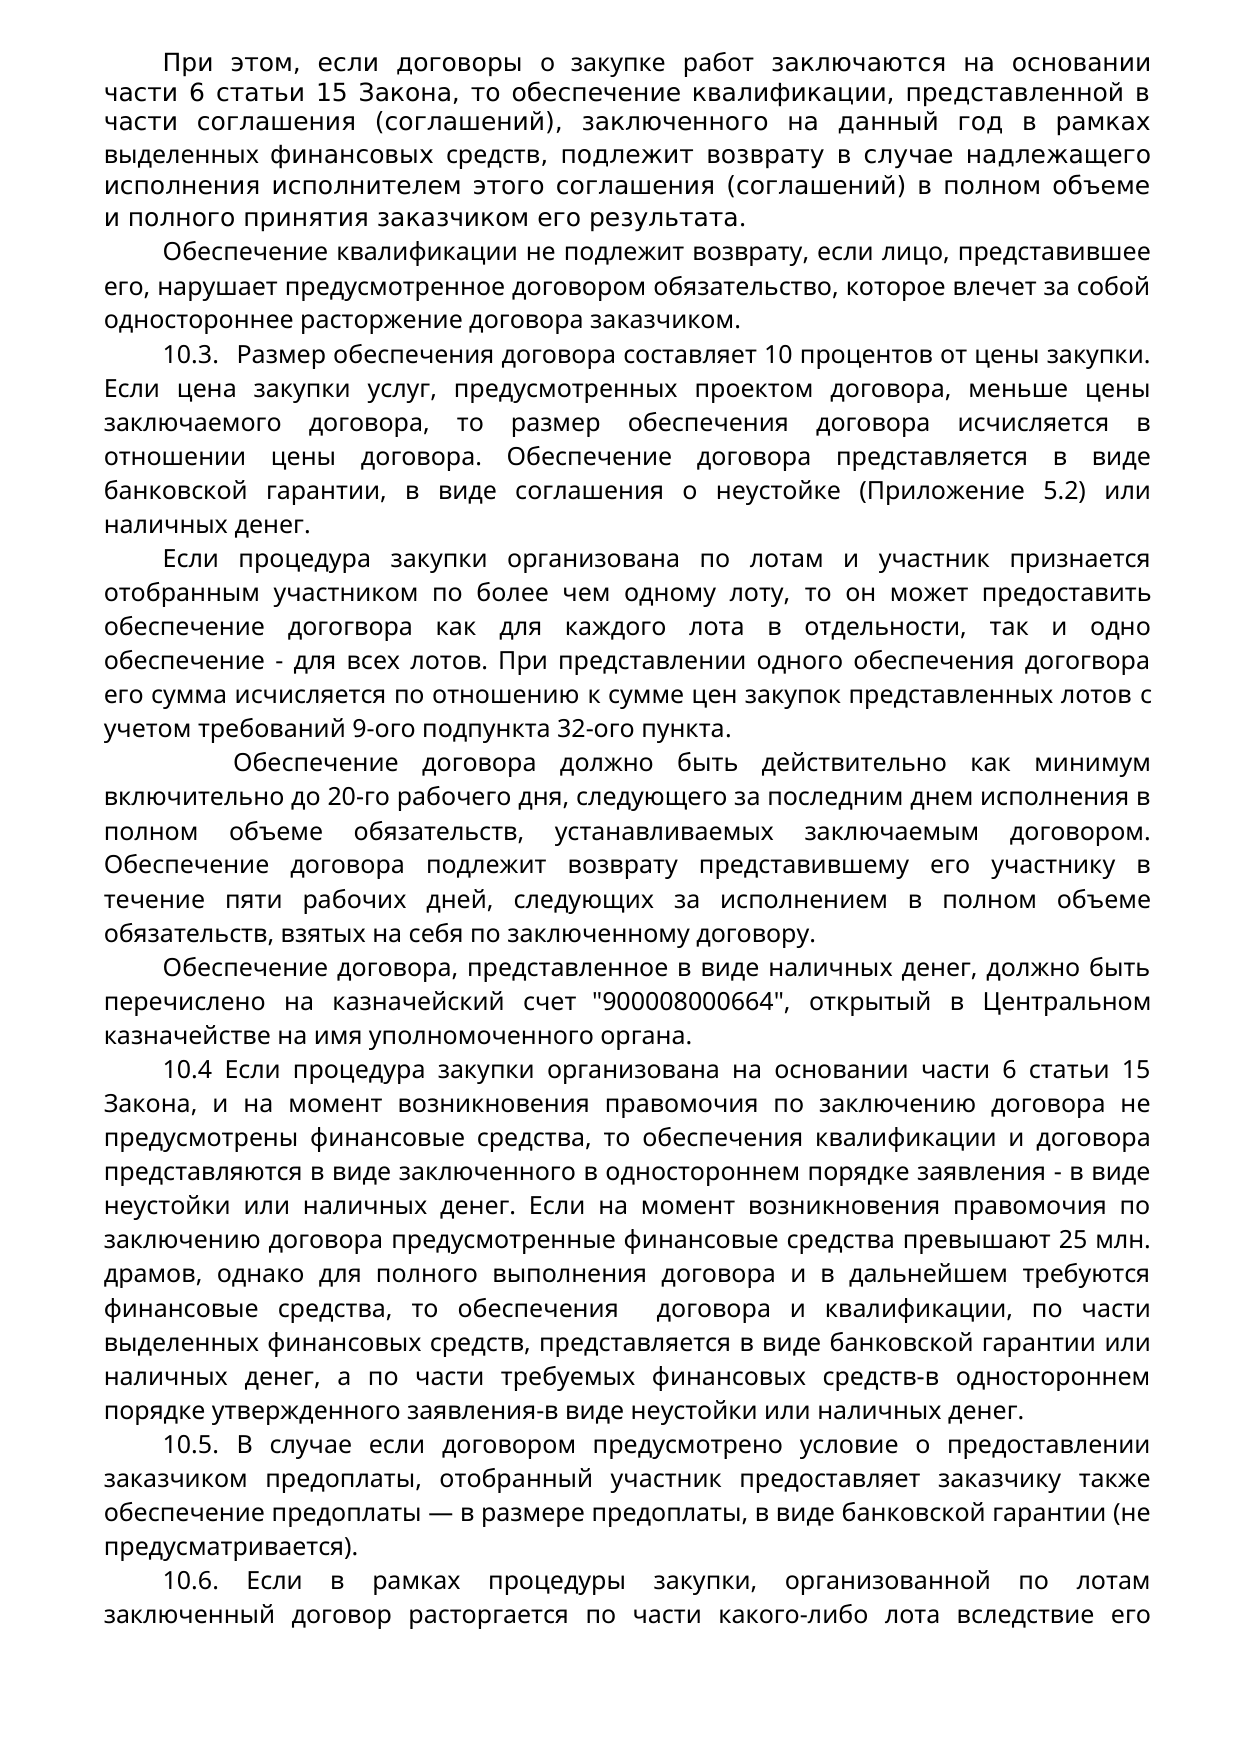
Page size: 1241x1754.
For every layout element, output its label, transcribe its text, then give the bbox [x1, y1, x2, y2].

text 10.3. Размер обеспечения договора составляет 10 процентов от цены закупки. Если цена закупки услуг, предусмотренных проектом договора, меньше цены заключаемого договора, то размер обеспечения договора исчисляется в отношении цены договора. Обеспечение договора представляется в виде банковской гарантии, в виде соглашения о неустойке (Приложение 5.2) или наличных денег. [103, 336, 1152, 541]
text 10.5. В случае если договором предусмотрено условие о предоставлении заказчиком предоплаты, отобранный участник предоставляет заказчику также обеспечение предоплаты — в размере предоплаты, в виде банковской гарантии (не предусматривается). [103, 1426, 1152, 1563]
text При этом, если договоры о закупке работ заключаются на основании части 6 статьи 15 Закона, то обеспечение квалификации, представленной в части соглашения (соглашений), заключенного на данный год в рамках выделенных финансовых средств, подлежит возврату в случае надлежащего исполнения исполнителем этого соглашения (соглашений) в полном объеме и полного принятия заказчиком его результата. [103, 44, 1152, 234]
text Обеспечение договора, представленное в виде наличных денег, должно быть перечислено на казначейский счет "900008000664", открытый в Центральном казначействе на имя уполномоченного органа. [103, 949, 1152, 1052]
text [103, 1563, 1152, 1631]
text Если процедура закупки организована по лотам и участник признается отобранным участником по более чем одному лоту, то он может предоставить обеспечение догогвора как для каждого лота в отдельности, так и одно обеспечение - для всех лотов. При представлении одного обеспечения догогвора его сумма исчисляется по отношению к сумме цен закупок представленных лотов с учетом требований 9-ого подпункта 32-ого пункта. [103, 541, 1152, 745]
text Обеспечение договора должно быть действительно как минимум включительно до 20-го рабочего дня, следующего за последним днем исполнения в полном объеме обязательств, устанавливаемых заключаемым договором. Обеспечение договора подлежит возврату представившему его участнику в течение пяти рабочих дней, следующих за исполнением в полном объеме обязательств, взятых на себя по заключенному договору. [103, 745, 1152, 949]
text 10.4 Если процедура закупки организована на основании части 6 статьи 15 Закона, и на момент возникновения правомочия по заключению договора не предусмотрены финансовые средства, то обеспечения квалификации и договора представляются в виде заключенного в одностороннем порядке заявления - в виде неустойки или наличных денег. Если на момент возникновения правомочия по заключению договора предусмотренные финансовые средства превышают 25 млн. драмов, однако для полного выполнения договора и в дальнейшем требуются финансовые средства, то обеспечения договора и квалификации, по части выделенных финансовых средств, представляется в виде банковской гарантии или наличных денег, а по части требуемых финансовых средств-в одностороннем порядке утвержденного заявления-в виде неустойки или наличных денег. [103, 1052, 1152, 1426]
text Обеспечение квалификации не подлежит возврату, если лицо, представившее его, нарушает предусмотренное договором обязательство, которое влечет за собой одностороннее расторжение договора заказчиком. [103, 234, 1152, 336]
